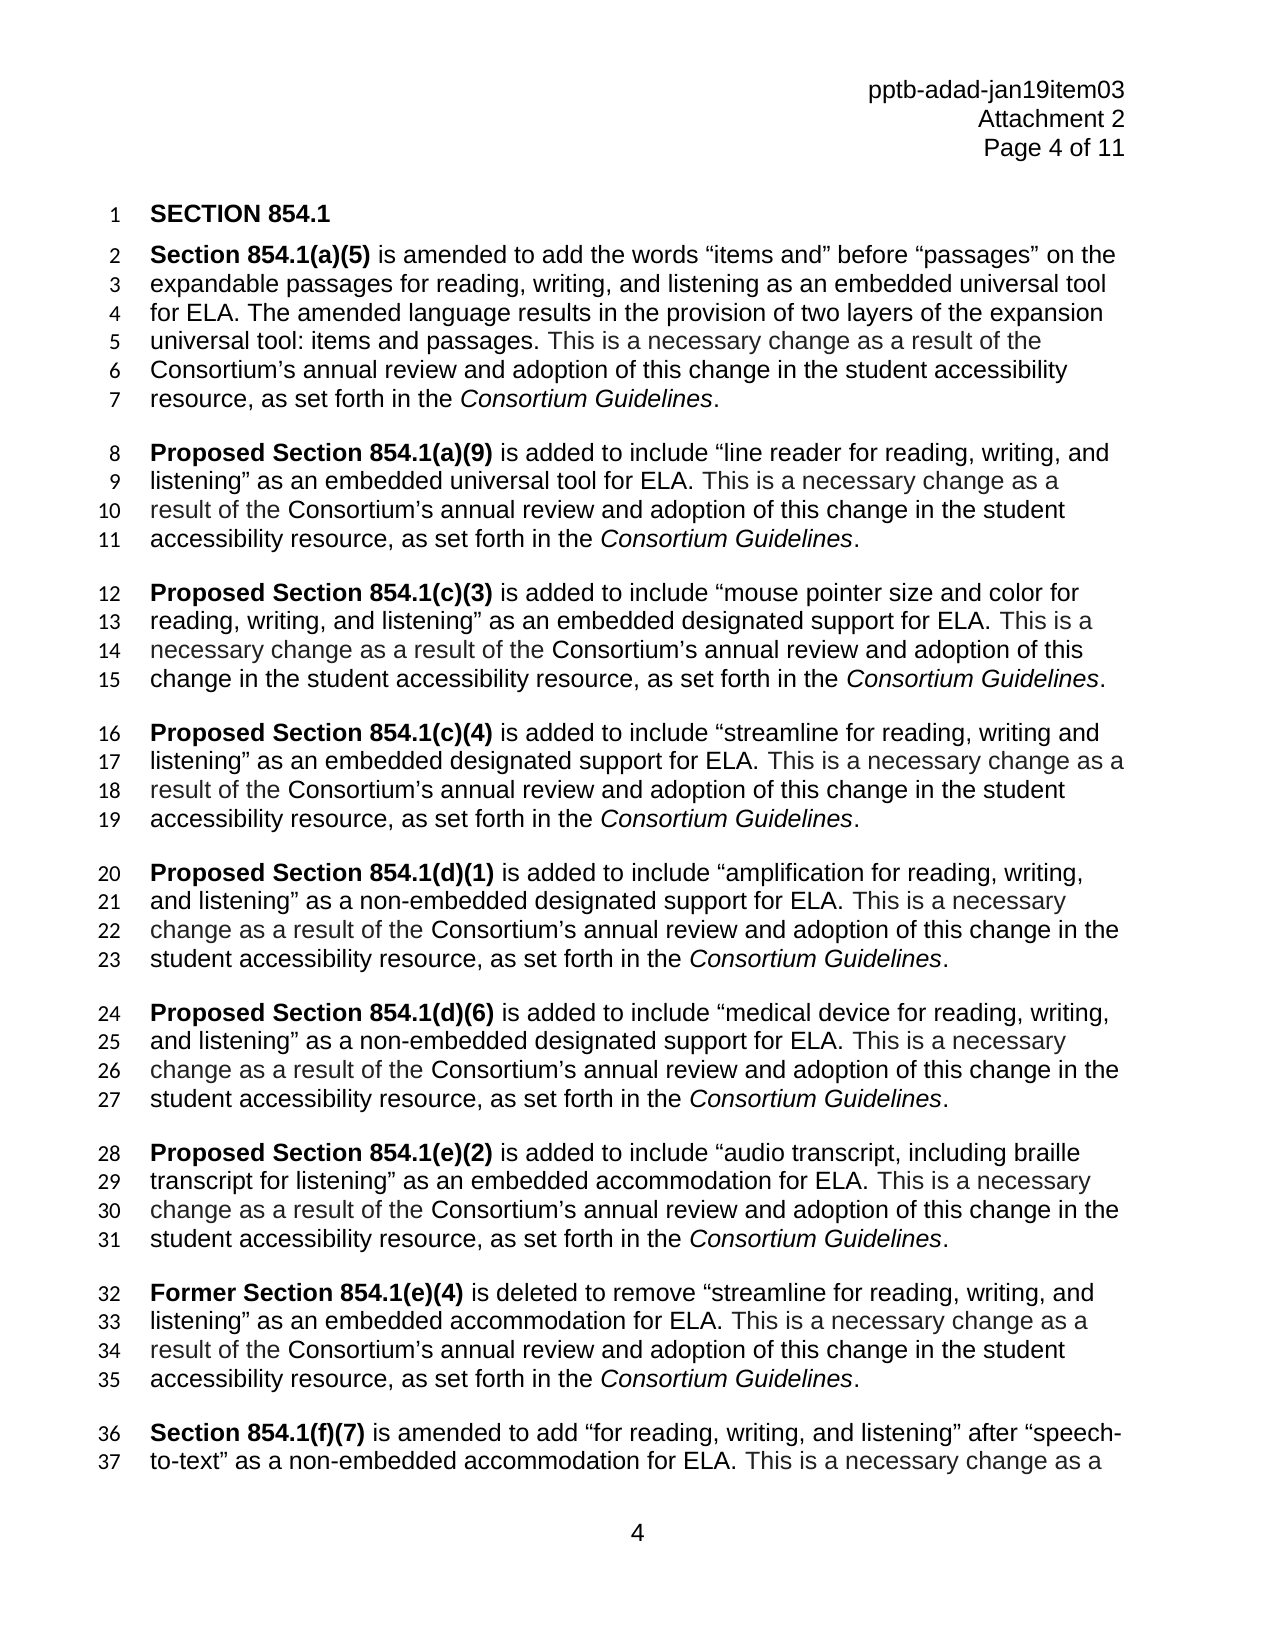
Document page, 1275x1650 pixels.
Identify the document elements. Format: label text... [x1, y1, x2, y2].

text Proposed Section 854.1(d)(6) is added to include “medical device for reading, writing, and listening” as a non-embedded designated support for ELA. This is a necessary change as a result of the Consortium’s annual review and adoption of this change in the student accessibility resource, as set forth in the Consortium Guidelines. [150, 997, 1125, 1112]
subtitle SECTION 854.1 [150, 199, 1125, 227]
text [150, 1417, 1125, 1475]
text Proposed Section 854.1(c)(4) is added to include “streamline for reading, writing and listening” as an embedded designated support for ELA. This is a necessary change as a result of the Consortium’s annual review and adoption of this change in the student accessibility resource, as set forth in the Consortium Guidelines. [150, 717, 1125, 832]
text Proposed Section 854.1(e)(2) is added to include “audio transcript, including braille transcript for listening” as an embedded accommodation for ELA. This is a necessary change as a result of the Consortium’s annual review and adoption of this change in the student accessibility resource, as set forth in the Consortium Guidelines. [150, 1137, 1125, 1252]
text Section 854.1(a)(5) is amended to add the words “items and” before “passages” on the expandable passages for reading, writing, and listening as an embedded universal tool for ELA. The amended language results in the provision of two layers of the expansion universal tool: items and passages. This is a necessary change as a result of the Consortium’s annual review and adoption of this change in the student accessibility resource, as set forth in the Consortium Guidelines. [150, 240, 1125, 412]
text Proposed Section 854.1(c)(3) is added to include “mouse pointer size and color for reading, writing, and listening” as an embedded designated support for ELA. This is a necessary change as a result of the Consortium’s annual review and adoption of this change in the student accessibility resource, as set forth in the Consortium Guidelines. [150, 577, 1125, 692]
text Proposed Section 854.1(d)(1) is added to include “amplification for reading, writing, and listening” as a non-embedded designated support for ELA. This is a necessary change as a result of the Consortium’s annual review and adoption of this change in the student accessibility resource, as set forth in the Consortium Guidelines. [150, 857, 1125, 972]
text Former Section 854.1(e)(4) is deleted to remove “streamline for reading, writing, and listening” as an embedded accommodation for ELA. This is a necessary change as a result of the Consortium’s annual review and adoption of this change in the student accessibility resource, as set forth in the Consortium Guidelines. [150, 1277, 1125, 1392]
text Proposed Section 854.1(a)(9) is added to include “line reader for reading, writing, and listening” as an embedded universal tool for ELA. This is a necessary change as a result of the Consortium’s annual review and adoption of this change in the student accessibility resource, as set forth in the Consortium Guidelines. [150, 437, 1125, 552]
